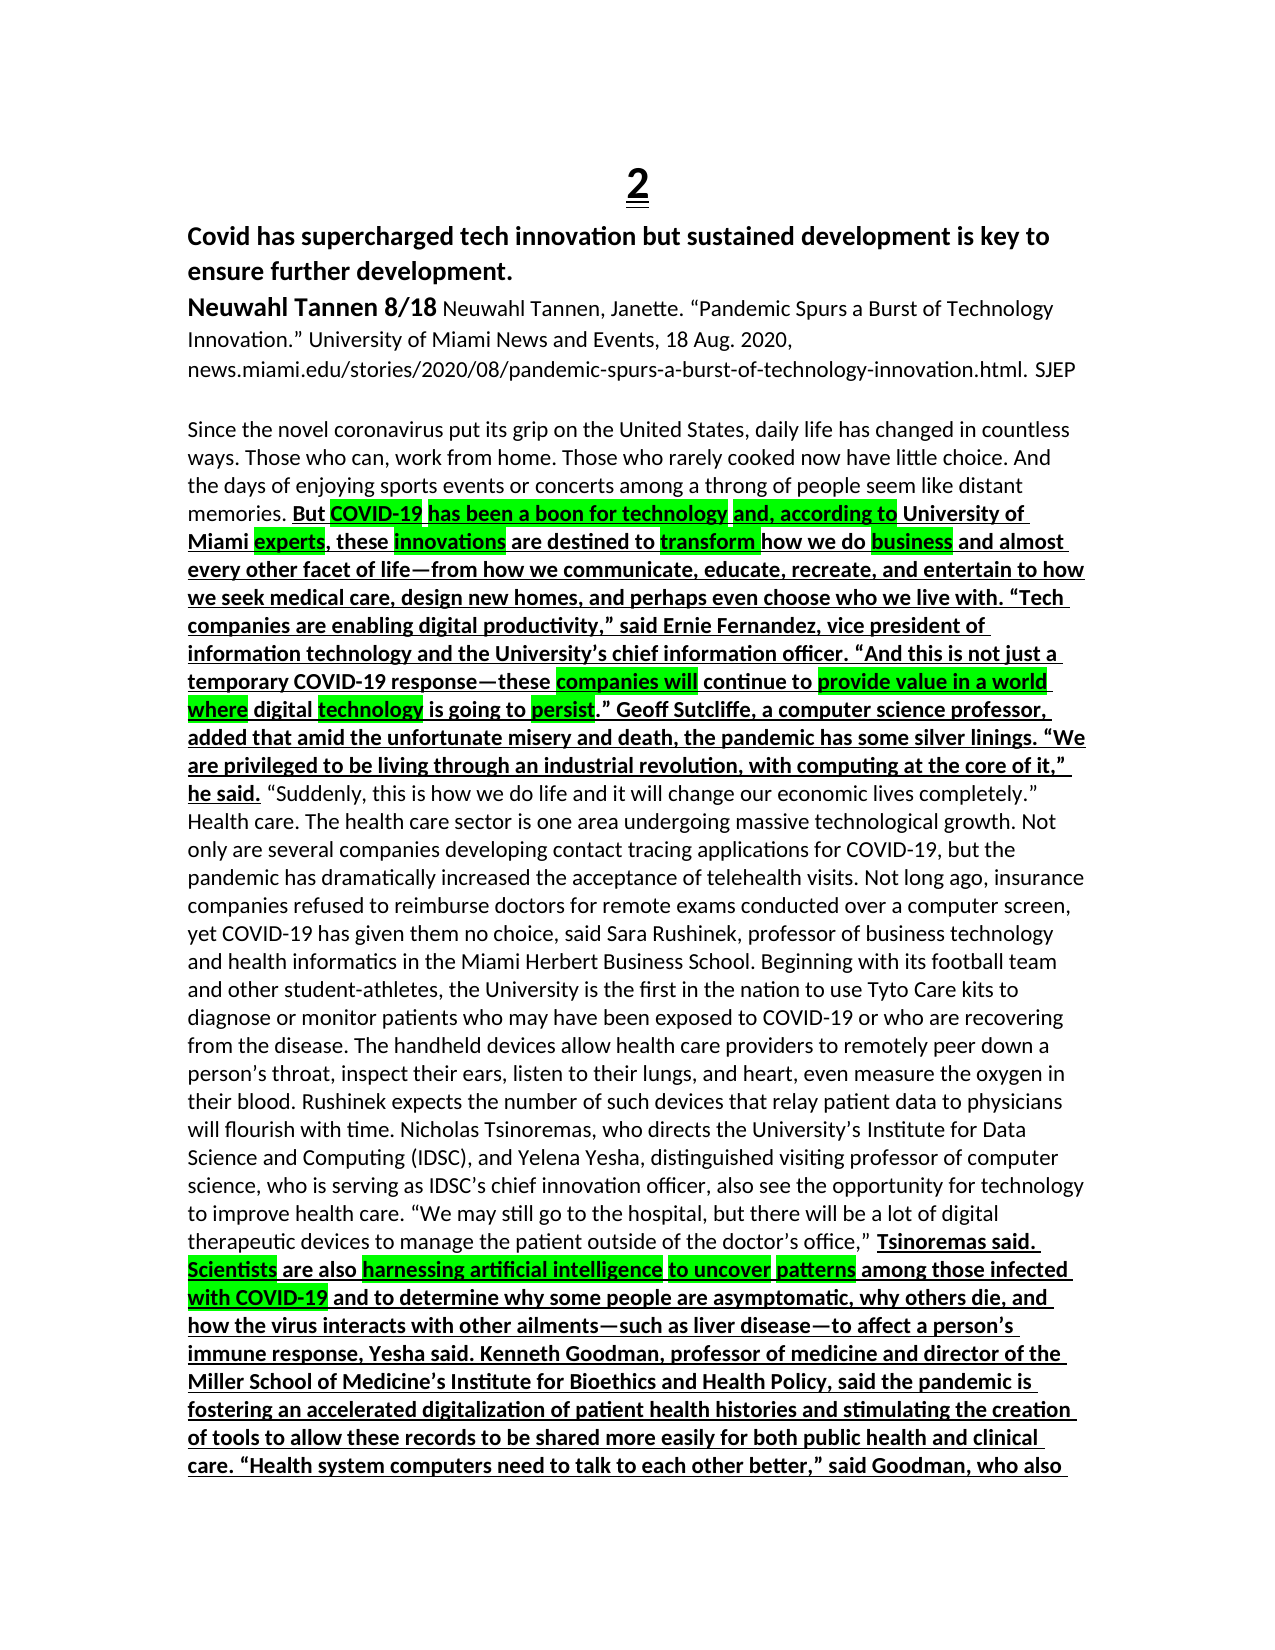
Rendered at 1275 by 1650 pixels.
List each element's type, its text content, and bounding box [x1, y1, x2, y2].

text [187, 415, 1087, 1479]
subtitle 2 [187, 154, 1087, 210]
subtitle Covid has supercharged tech innovation but sustained development is key to ensure further development. [187, 219, 1087, 287]
text Neuwahl Tannen 8/18 Neuwahl Tannen, Janette. “Pandemic Spurs a Burst of Technology Innovation.” University of Miami News and Events, 18 Aug. 2020, news.miami.edu/stories/2020/08/pandemic-spurs-a-burst-of-technology-innovation.html. SJEP [187, 290, 1087, 383]
